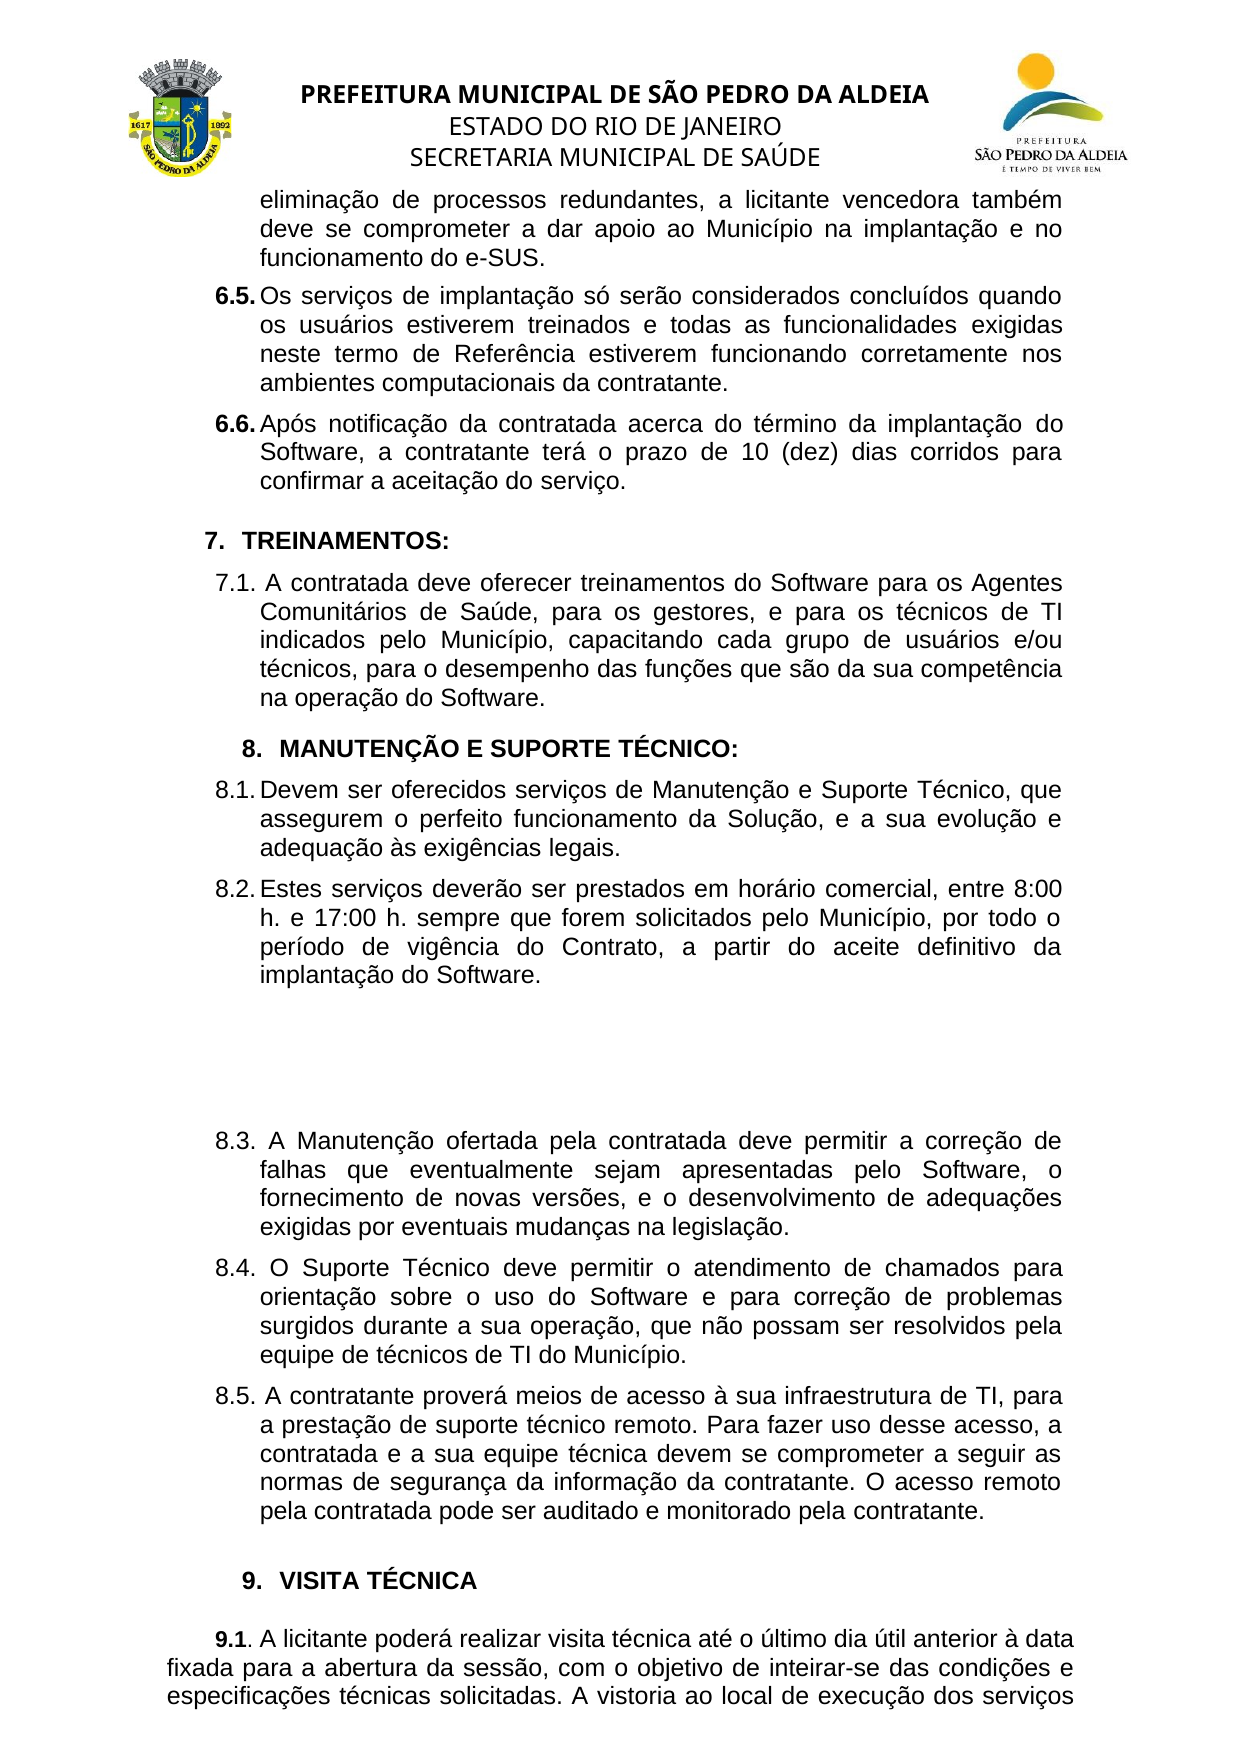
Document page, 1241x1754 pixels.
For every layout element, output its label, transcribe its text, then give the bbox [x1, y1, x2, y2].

list Os serviços de implantação só serão considerados concluídos quando os usuários estiverem treinados e todas as funcionalidades exigidas neste termo de Referência estiverem funcionando corretamente nos ambientes computacionais da contratante. [215, 281, 1063, 396]
subtitle TREINAMENTOS: [204, 526, 1076, 555]
text 8.3. A Manutenção ofertada pela contratada deve permitir a correção de falhas que eventualmente sejam apresentadas pelo Software, o fornecimento de novas versões, e o desenvolvimento de adequações exigidas por eventuais mudanças na legislação. [215, 1126, 1063, 1241]
subtitle MANUTENÇÃO E SUPORTE TÉCNICO: [242, 734, 1076, 763]
picture [128, 59, 232, 177]
text 8.5. A contratante proverá meios de acesso à sua infraestrutura de TI, para a prestação de suporte técnico remoto. Para fazer uso desse acesso, a contratada e a sua equipe técnica devem se comprometer a seguir as normas de segurança da informação da contratante. O acesso remoto pela contratada pode ser auditado e monitorado pela contratante. [215, 1381, 1063, 1525]
list Estes serviços deverão ser prestados em horário comercial, entre 8:00 h. e 17:00 h. sempre que forem solicitados pelo Município, por todo o período de vigência do Contrato, a partir do aceite definitivo da implantação do Software. [215, 874, 1063, 989]
text 7.1. A contratada deve oferecer treinamentos do Software para os Agentes Comunitários de Saúde, para os gestores, e para os técnicos de TI indicados pelo Município, capacitando cada grupo de usuários e/ou técnicos, para o desempenho das funções que são da sua competência na operação do Software. [215, 568, 1064, 712]
list Devem ser oferecidos serviços de Manutenção e Suporte Técnico, que assegurem o perfeito funcionamento da Solução, e a sua evolução e adequação às exigências legais. [215, 775, 1063, 862]
picture [974, 50, 1131, 177]
list Após notificação da contratada acerca do término da implantação do Software, a contratante terá o prazo de 10 (dez) dias corridos para confirmar a aceitação do serviço. [215, 409, 1064, 495]
text 8.4. O Suporte Técnico deve permitir o atendimento de chamados para orientação sobre o uso do Software e para correção de problemas surgidos durante a sua operação, que não possam ser resolvidos pela equipe de técnicos de TI do Município. [215, 1253, 1064, 1368]
list VISITA TÉCNICA [242, 1566, 1063, 1595]
